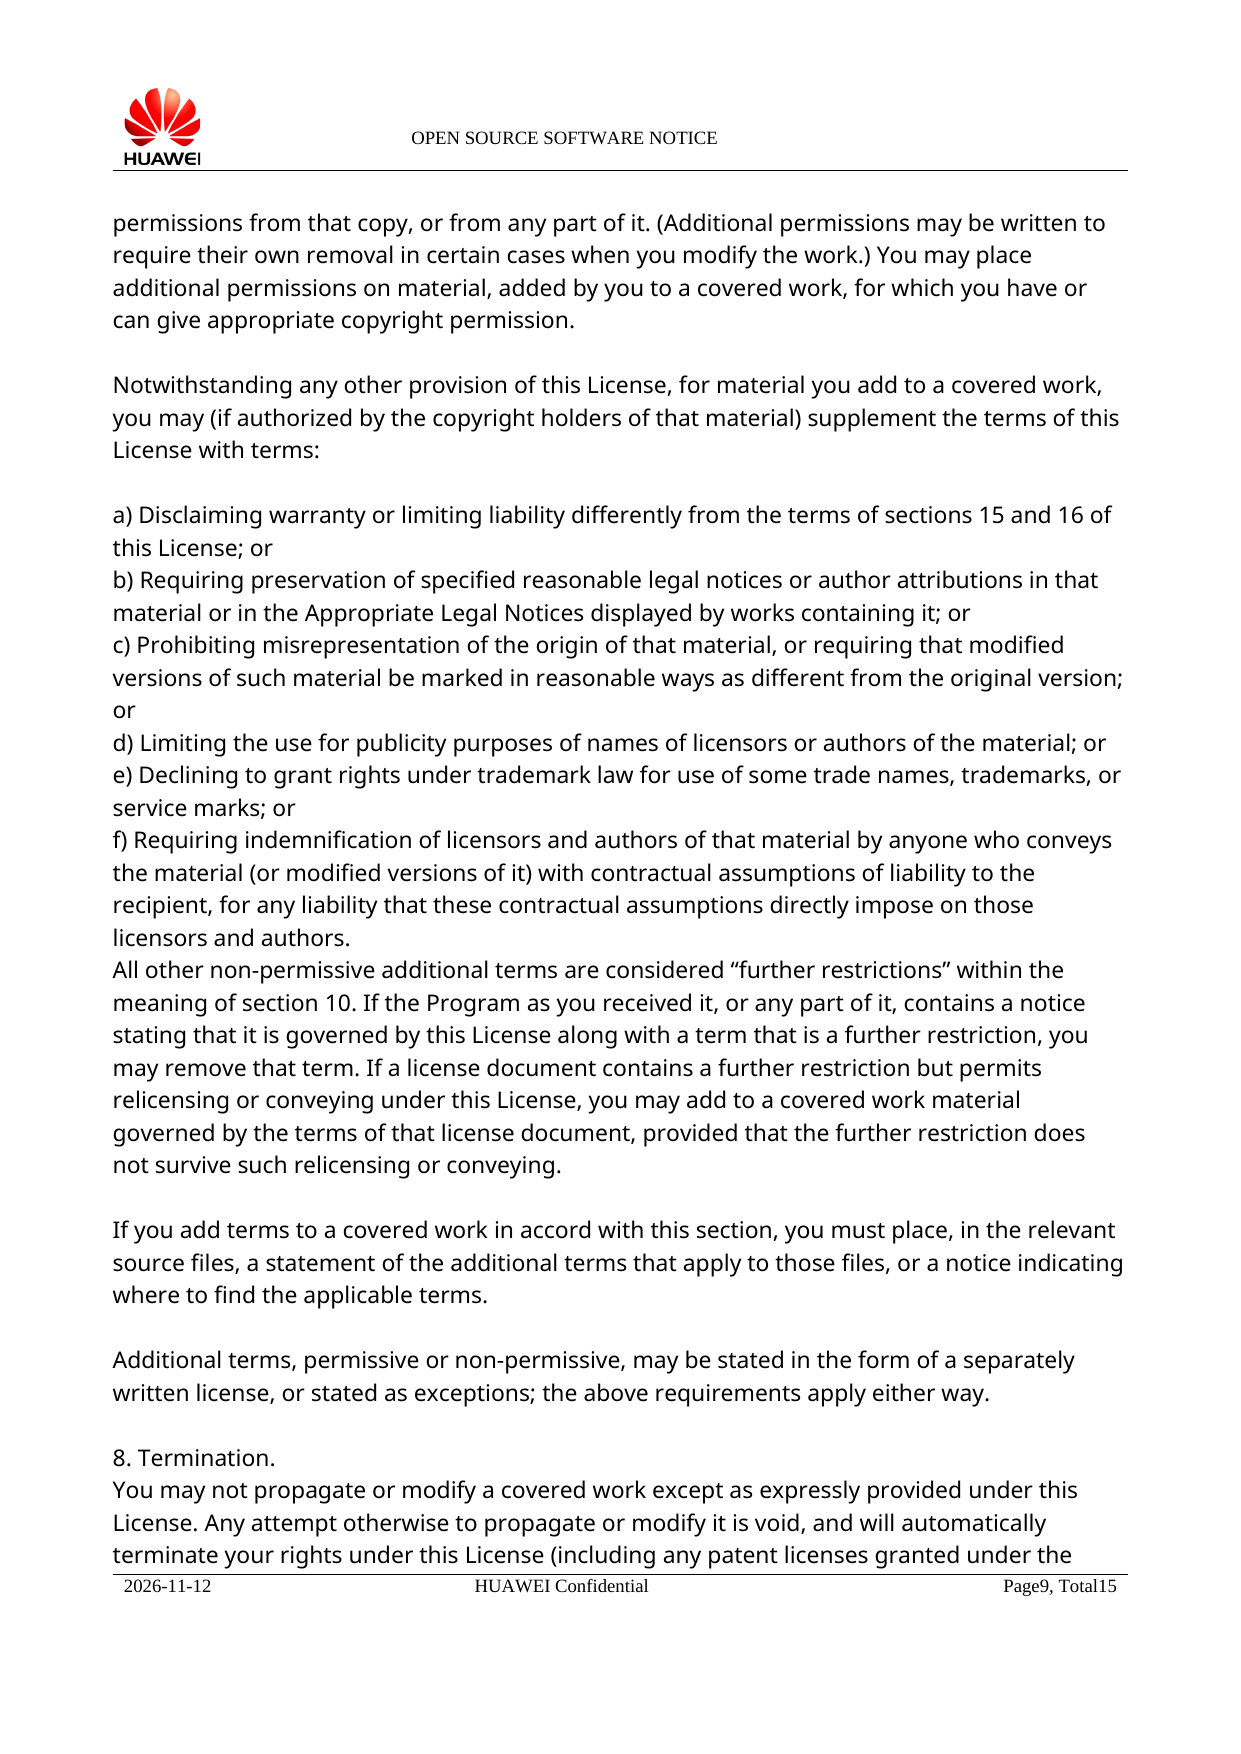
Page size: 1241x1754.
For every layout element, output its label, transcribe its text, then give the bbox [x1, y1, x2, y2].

text If you add terms to a covered work in accord with this section, you must place, in the relevant source files, a statement of the additional terms that apply to those files, or a notice indicating where to find the applicable terms. [112, 1214, 1128, 1311]
text Additional terms, permissive or non-permissive, may be stated in the form of a separately written license, or stated as exceptions; the above requirements apply either way. [112, 1344, 1128, 1409]
picture [124, 88, 201, 165]
text Notwithstanding any other provision of this License, for material you add to a covered work, you may (if authorized by the copyright holders of that material) supplement the terms of this License with terms: [112, 369, 1128, 466]
text e) Declining to grant rights under trademark law for use of some trade names, trademarks, or service marks; or [112, 759, 1128, 824]
text b) Requiring preservation of specified reasonable legal notices or author attributions in that material or in the Appropriate Legal Notices displayed by works containing it; or [112, 564, 1128, 629]
text c) Prohibiting misrepresentation of the origin of that material, or requiring that modified versions of such material be marked in reasonable ways as different from the original version; or [112, 629, 1128, 726]
text a) Disclaiming warranty or limiting liability differently from the terms of sections 15 and 16 of this License; or [112, 499, 1128, 564]
text All other non-permissive additional terms are considered “further restrictions” within the meaning of section 10. If the Program as you received it, or any part of it, contains a notice stating that it is governed by this License along with a term that is a further restriction, you may remove that term. If a license document contains a further restriction but permits relicensing or conveying under this License, you may add to a covered work material governed by the terms of that license document, provided that the further restriction does not survive such relicensing or conveying. [112, 954, 1128, 1181]
text d) Limiting the use for publicity purposes of names of licensors or authors of the material; or [112, 726, 1128, 759]
text f) Requiring indemnification of licensors and authors of that material by anyone who conveys the material (or modified versions of it) with contractual assumptions of liability to the recipient, for any liability that these contractual assumptions directly impose on those licensors and authors. [112, 824, 1128, 954]
text 8. Termination. [112, 1441, 1128, 1474]
